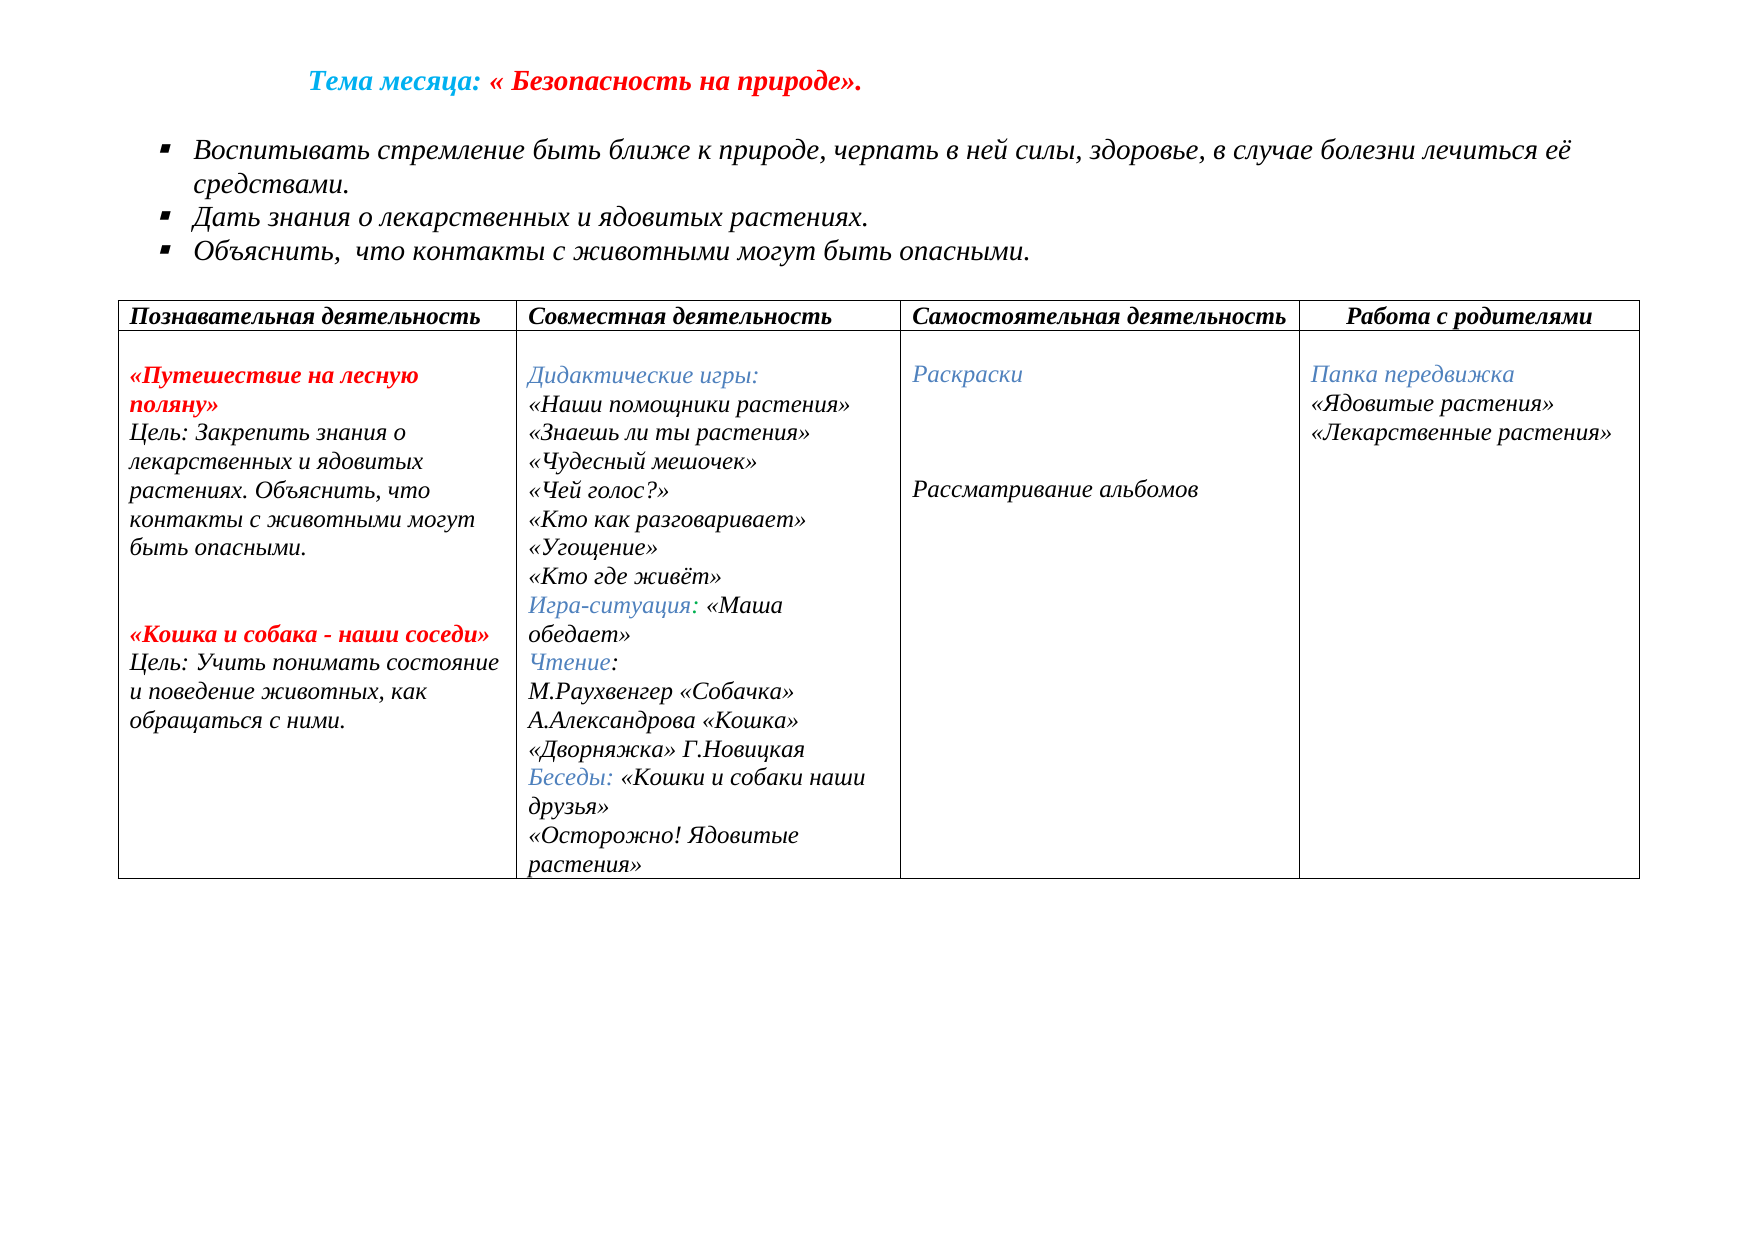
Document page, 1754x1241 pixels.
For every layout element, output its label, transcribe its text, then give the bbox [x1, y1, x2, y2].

table_header Познавательная деятельность [119, 301, 516, 330]
table_cell Раскраски Рассматривание альбомов [901, 331, 1299, 877]
table_header Самостоятельная деятельность [901, 301, 1299, 330]
table_header Совместная деятельность [517, 301, 900, 330]
table_cell Папка передвижка «Ядовитые растения» «Лекарственные растения» [1300, 331, 1639, 877]
list Объяснить, что контакты с животными могут быть опасными. [156, 233, 1636, 267]
table_cell Дидактические игры: «Наши помощники растения» «Знаешь ли ты растения» «Чудесный мешочек» «Чей голос?» «Кто как разговаривает» «Угощение» «Кто где живёт» Игра-ситуация: «Маша обедает» Чтение: М.Раухвенгер «Собачка» А.Александрова «Кошка» «Дворняжка» Г.Новицкая Беседы: «Кошки и собаки наши друзья» «Осторожно! Ядовитые растения» [517, 331, 900, 877]
list Воспитывать стремление быть ближе к природе, черпать в ней силы, здоровье, в случае болезни лечиться её средствами. [156, 132, 1636, 199]
table_cell «Путешествие на лесную поляну» Цель: Закрепить знания о лекарственных и ядовитых растениях. Объяснить, что контакты с животными могут быть опасными. «Кошка и собака - наши соседи» Цель: Учить понимать состояние и поведение животных, как обращаться с ними. [119, 331, 516, 877]
list Дать знания о лекарственных и ядовитых растениях. [156, 199, 1636, 233]
text Тема месяца: « Безопасность на природе». [118, 63, 1636, 97]
table_header Работа с родителями [1300, 301, 1639, 330]
